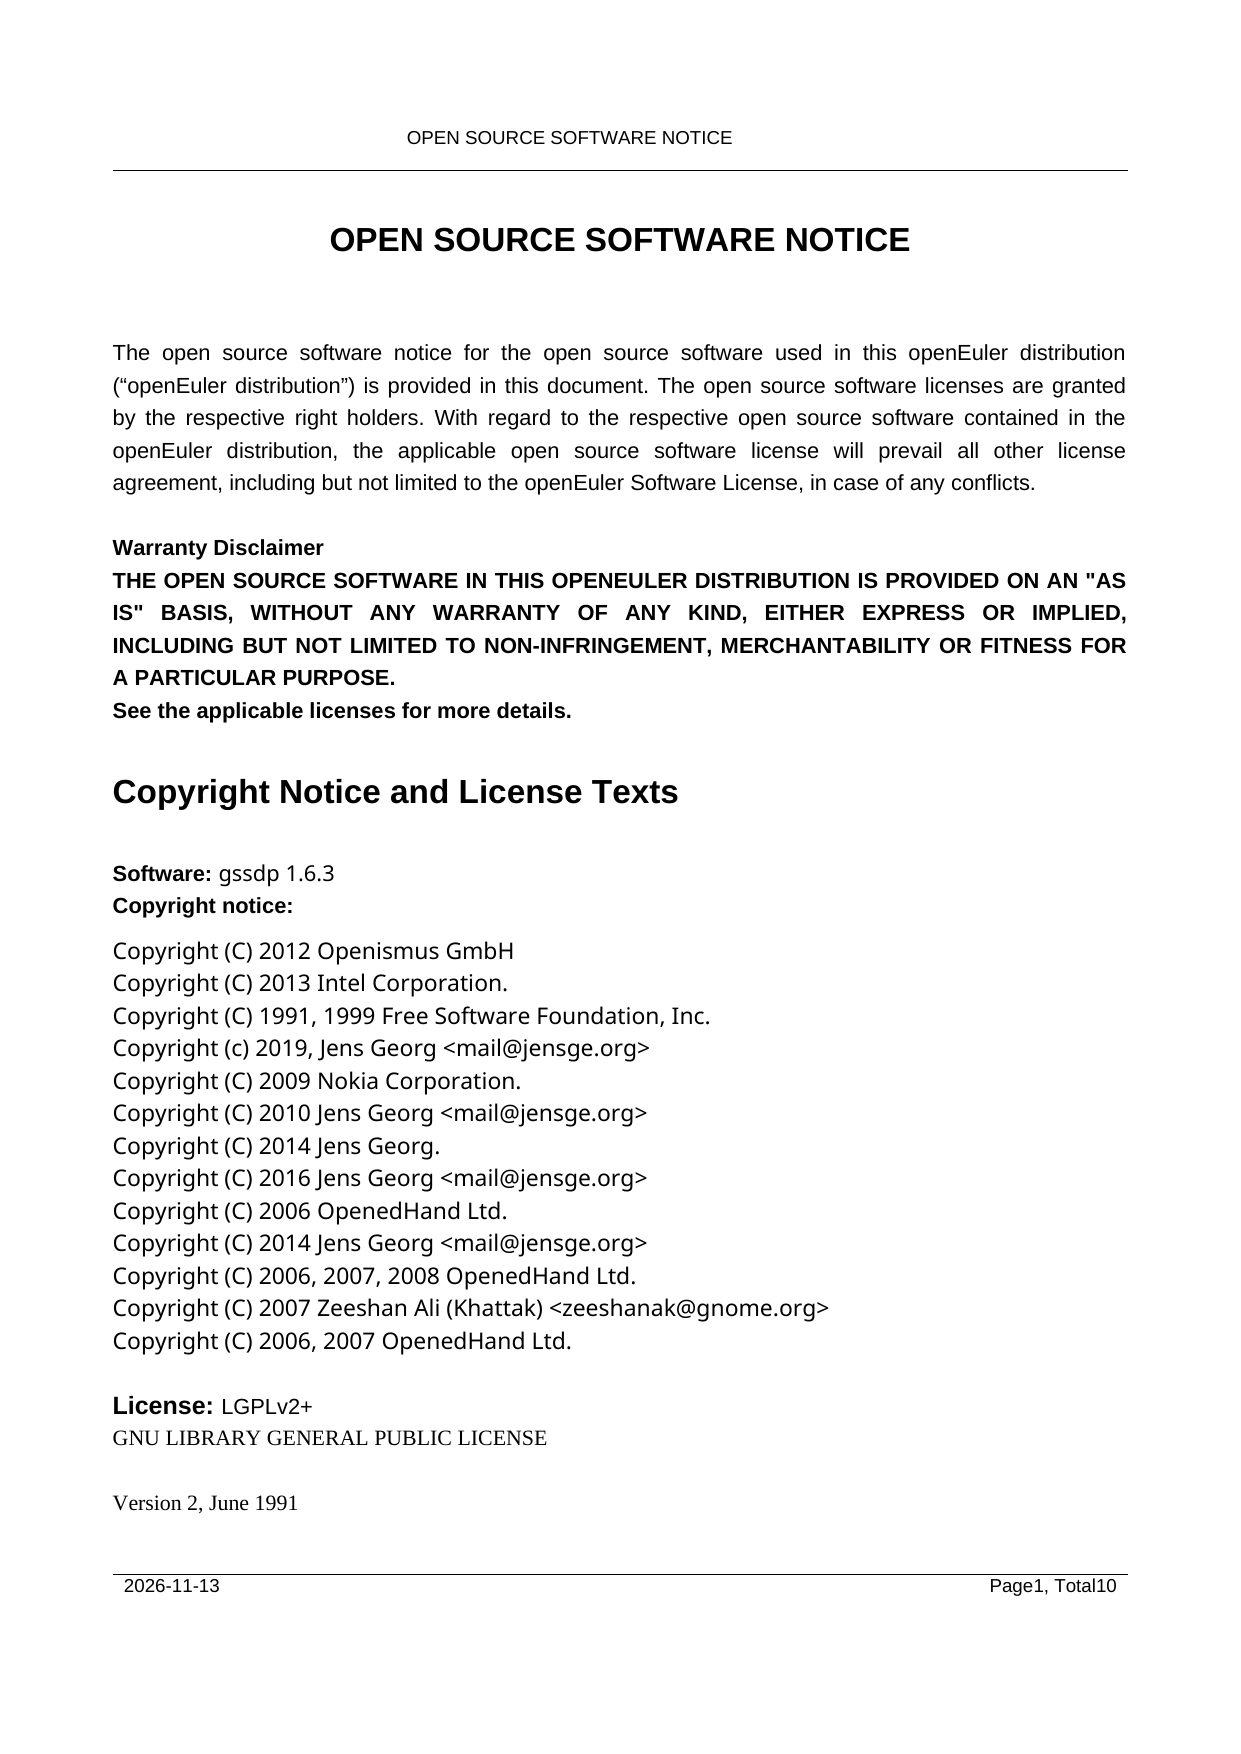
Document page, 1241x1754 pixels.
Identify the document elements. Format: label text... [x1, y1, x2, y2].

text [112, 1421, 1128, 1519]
text License: LGPLv2+ [112, 1389, 1128, 1421]
text Copyright Notice and License Texts [112, 759, 1128, 824]
text Copyright (C) 2012 Openismus GmbH Copyright (C) 2013 Intel Corporation. Copyright (C) 1991, 1999 Free Software Foundation, Inc. Copyright (c) 2019, Jens Georg <mail@jensge.org> Copyright (C) 2009 Nokia Corporation. Copyright (C) 2010 Jens Georg <mail@jensge.org> Copyright (C) 2014 Jens Georg. Copyright (C) 2016 Jens Georg <mail@jensge.org> Copyright (C) 2006 OpenedHand Ltd. Copyright (C) 2014 Jens Georg <mail@jensge.org> Copyright (C) 2006, 2007, 2008 OpenedHand Ltd. Copyright (C) 2007 Zeeshan Ali (Khattak) <zeeshanak@gnome.org> Copyright (C) 2006, 2007 OpenedHand Ltd. [112, 934, 1128, 1389]
text Copyright notice: [112, 889, 1128, 921]
text Warranty Disclaimer [112, 531, 1128, 564]
text The open source software notice for the open source software used in this openEuler distribution (“openEuler distribution”) is provided in this document. The open source software licenses are granted by the respective right holders. With regard to the respective open source software contained in the openEuler distribution, the applicable open source software license will prevail all other license agreement, including but not limited to the openEuler Software License, in case of any conflicts. [112, 336, 1128, 499]
title Software: gssdp 1.6.3 [112, 856, 1128, 889]
text THE OPEN SOURCE SOFTWARE IN THIS OPENEULER DISTRIBUTION IS PROVIDED ON AN "AS IS" BASIS, WITHOUT ANY WARRANTY OF ANY KIND, EITHER EXPRESS OR IMPLIED, INCLUDING BUT NOT LIMITED TO NON-INFRINGEMENT, MERCHANTABILITY OR FITNESS FOR A PARTICULAR PURPOSE. See the applicable licenses for more details. [112, 564, 1128, 726]
text OPEN SOURCE SOFTWARE NOTICE [112, 206, 1128, 271]
